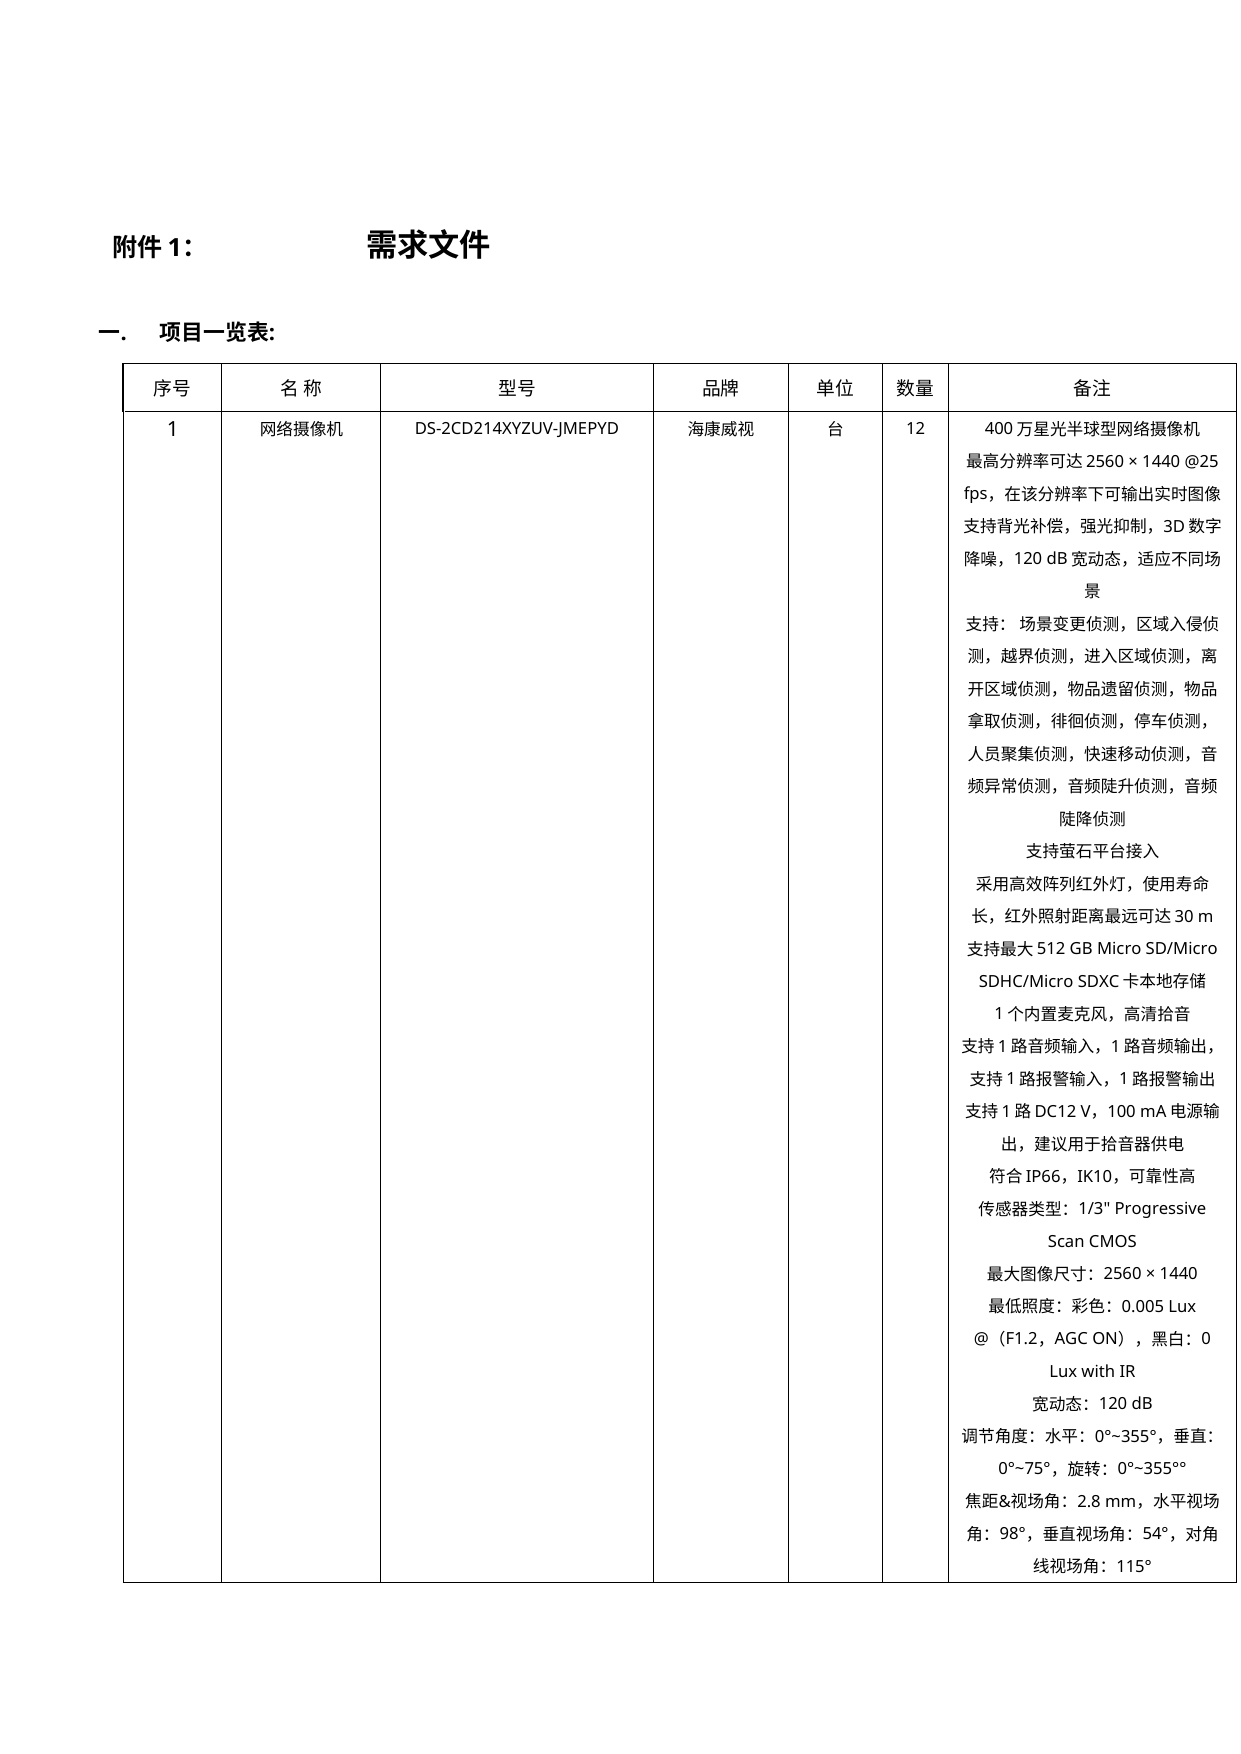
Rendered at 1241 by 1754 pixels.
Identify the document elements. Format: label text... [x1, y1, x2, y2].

text 附件1： 需求文件 [112, 211, 1128, 276]
table_cell 网络摄像机 [222, 412, 380, 1582]
table_cell 海康威视 [654, 412, 788, 1582]
table_header 单位 [789, 364, 882, 411]
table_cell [949, 412, 1236, 1582]
table_header 名 称 [222, 364, 380, 411]
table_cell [381, 412, 653, 1582]
list 项目一览表: [112, 314, 1128, 347]
table_cell 12 [883, 412, 948, 1582]
table_header 数量 [883, 364, 948, 411]
table_header 备注 [949, 364, 1236, 411]
table_header 型号 [381, 364, 653, 411]
table_header 序号 [124, 364, 221, 411]
table_header 品牌 [654, 364, 788, 411]
table_cell 台 [789, 412, 882, 1582]
table_cell 1 [124, 412, 221, 1582]
